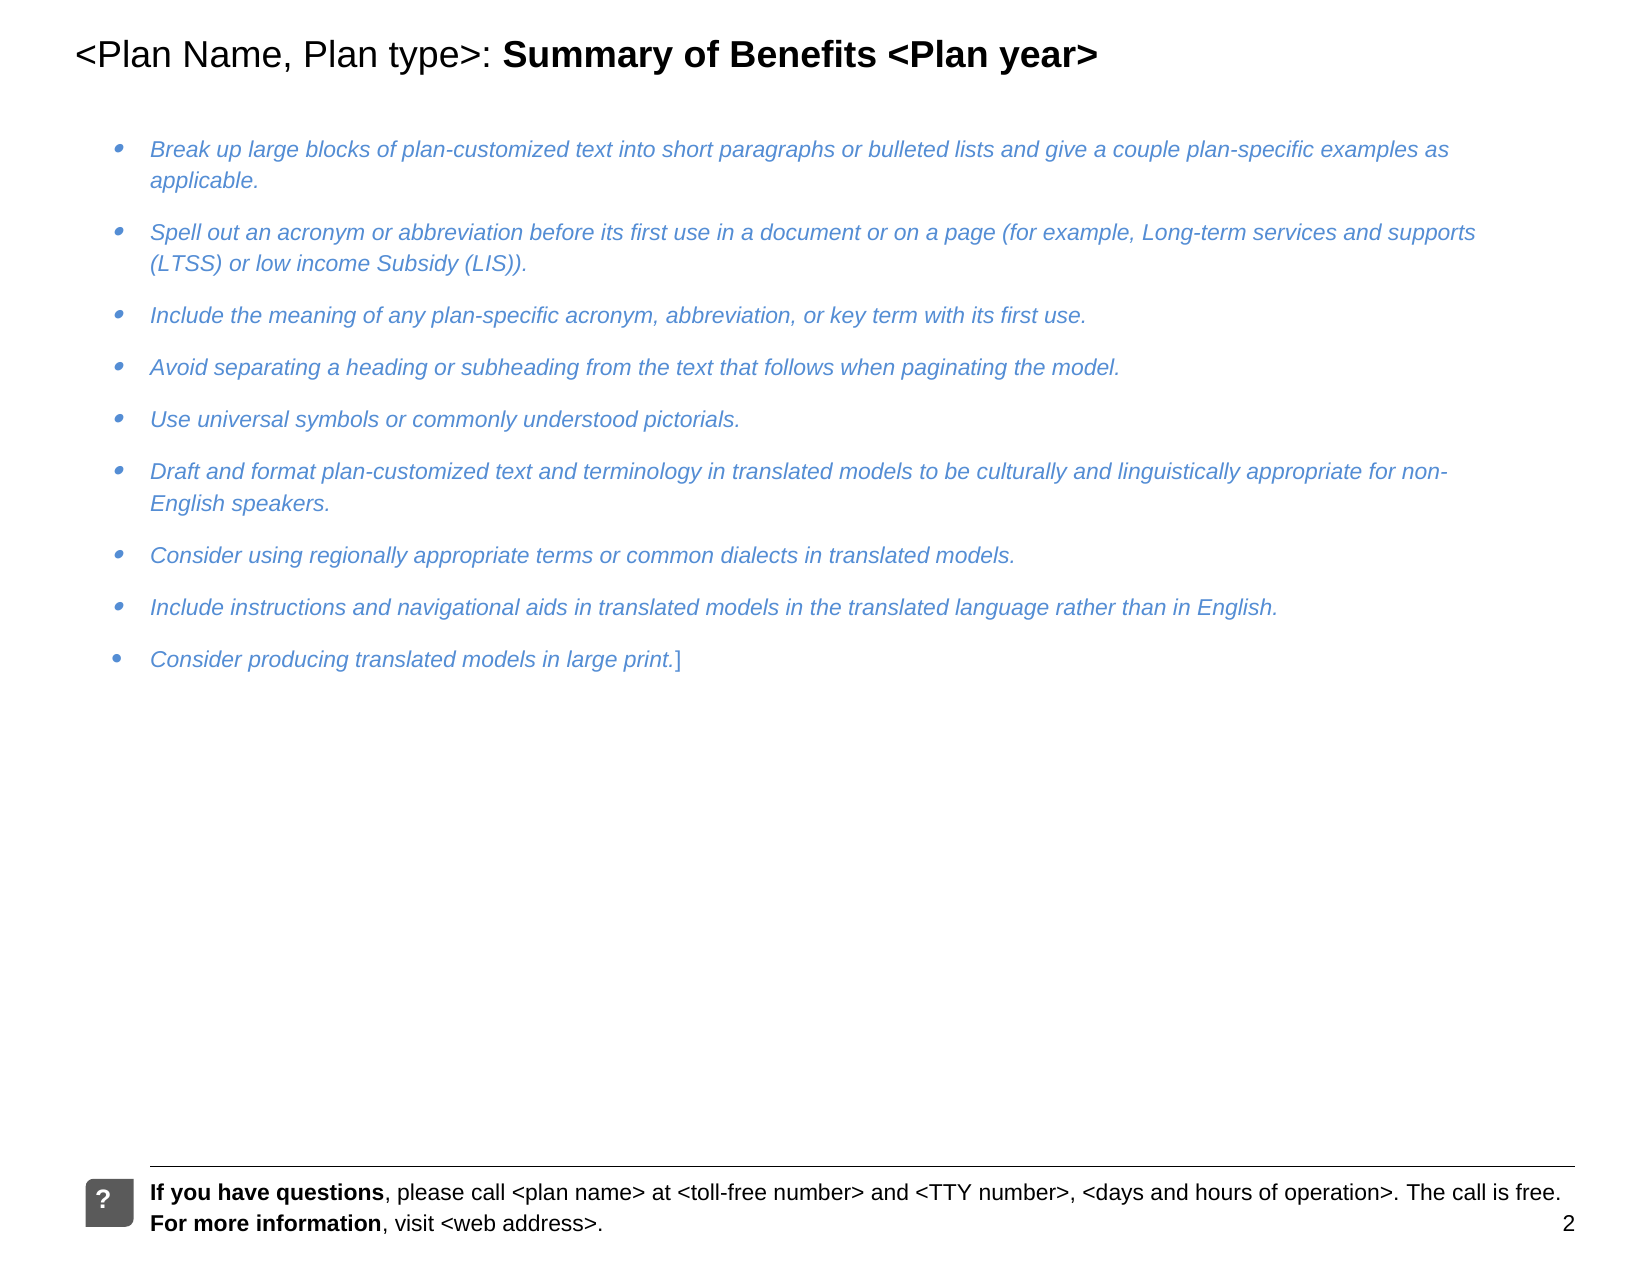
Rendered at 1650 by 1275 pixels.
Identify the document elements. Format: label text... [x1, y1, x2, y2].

list Break up large blocks of plan-customized text into short paragraphs or bulleted lists and give a couple plan-specific examples as applicable. [112, 132, 1500, 194]
list Draft and format plan-customized text and terminology in translated models to be culturally and linguistically appropriate for non-English speakers. [112, 455, 1500, 517]
list Use universal symbols or commonly understood pictorials. [112, 403, 1500, 434]
list Consider producing translated models in large print.] [112, 642, 1500, 674]
list Include instructions and navigational aids in translated models in the translated language rather than in English. [112, 590, 1500, 622]
list Consider using regionally appropriate terms or common dialects in translated models. [112, 538, 1500, 569]
list Spell out an acronym or abbreviation before its first use in a document or on a page (for example, Long-term services and supports (LTSS) or low income Subsidy (LIS)). [112, 215, 1500, 278]
list Avoid separating a heading or subheading from the text that follows when paginating the model. [112, 351, 1500, 382]
list Include the meaning of any plan-specific acronym, abbreviation, or key term with its first use. [112, 299, 1500, 330]
